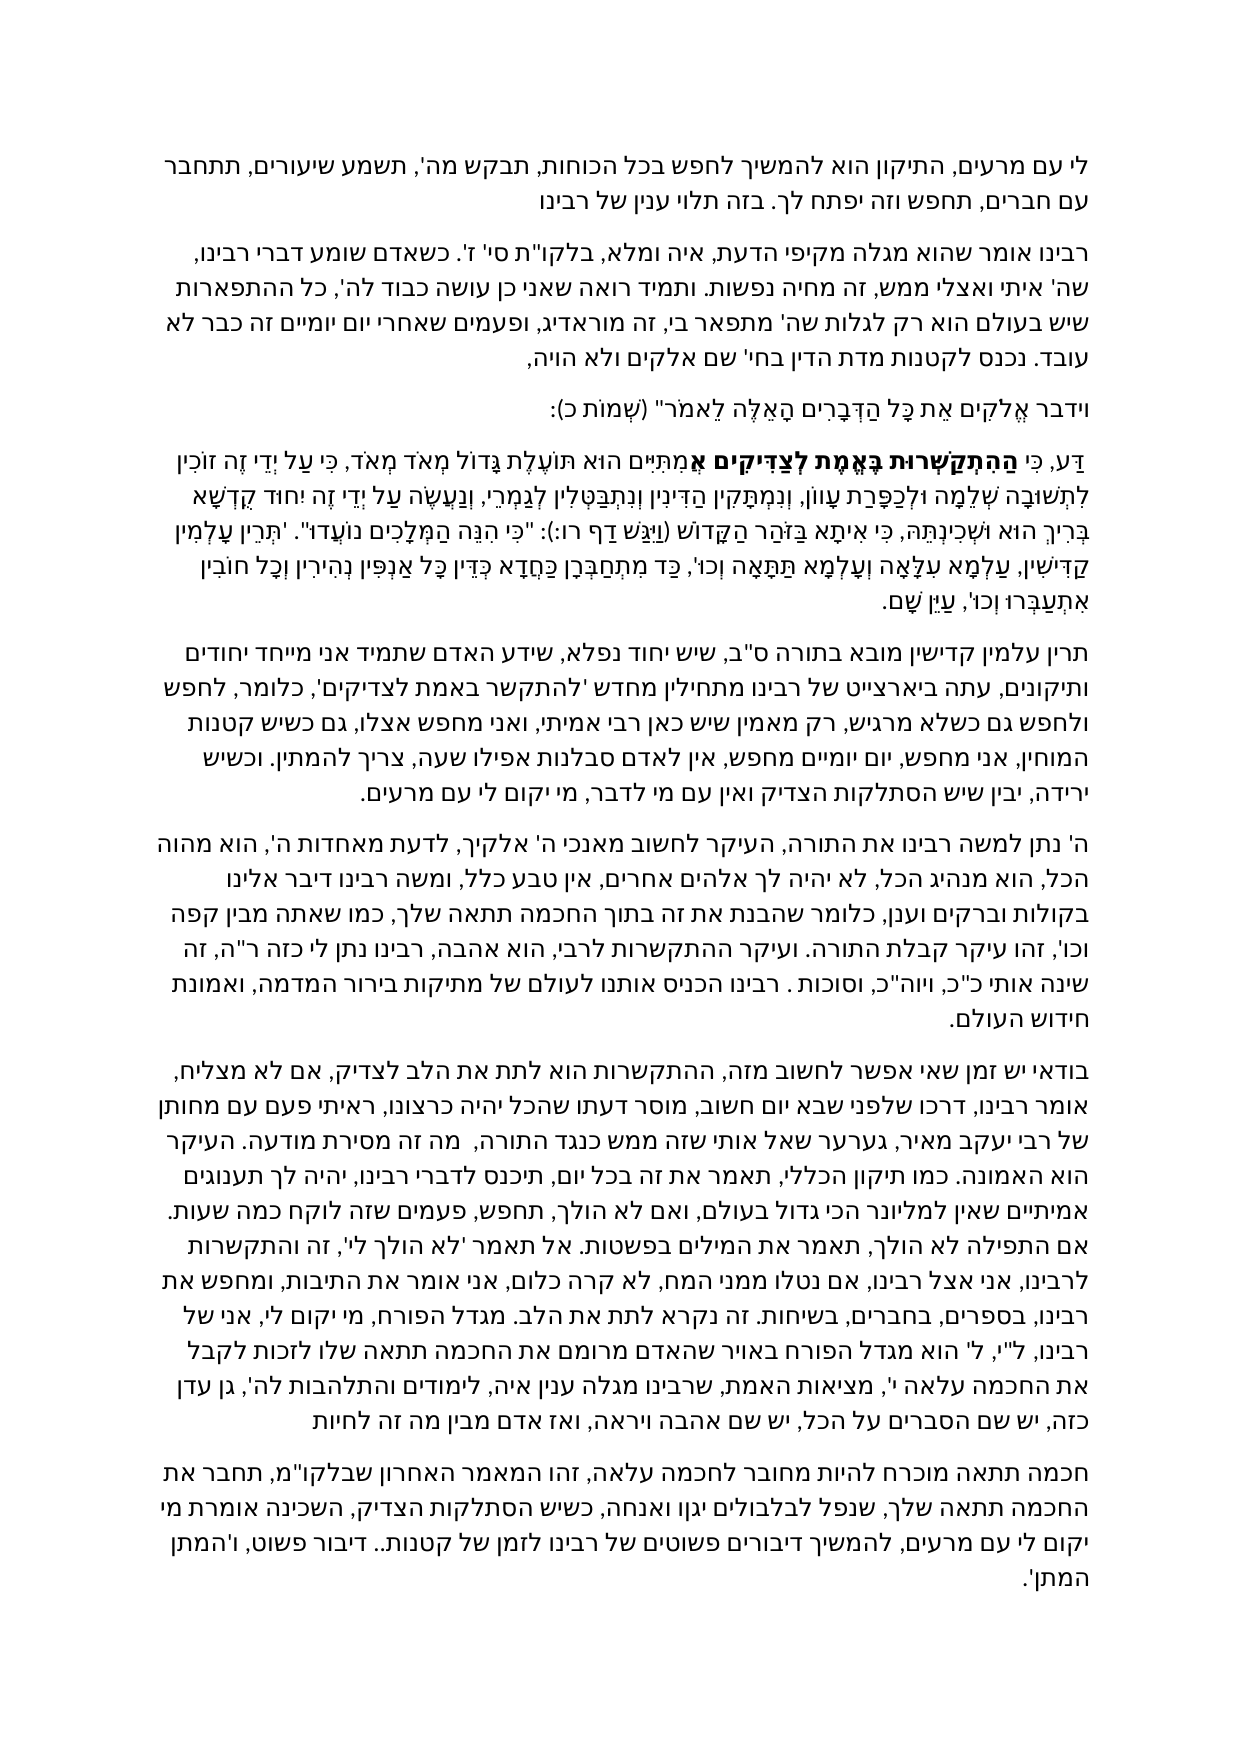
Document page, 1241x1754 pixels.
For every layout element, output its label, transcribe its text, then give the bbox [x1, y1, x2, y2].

text ה' נתן למשה רבינו את התורה, העיקר לחשוב מאנכי ה' אלקיך, לדעת מאחדות ה', הוא מהוה הכל, הוא מנהיג הכל, לא יהיה לך אלהים אחרים, אין טבע כלל, ומשה רבינו דיבר אלינו בקולות וברקים וענן, כלומר שהבנת את זה בתוך החכמה תתאה שלך, כמו שאתה מבין קפה וכו', זהו עיקר קבלת התורה. ועיקר ההתקשרות לרבי, הוא אהבה, רבינו נתן לי כזה ר"ה, זה שינה אותי כ"כ, ויוה"כ, וסוכות . רבינו הכניס אותנו לעולם של מתיקות בירור המדמה, ואמונת חידוש העולם. [150, 828, 1090, 1034]
text דַּע, כִּי הַהִתְקַשְּׁרוּת בֶּאֱמֶת לְצַדִּיקִים אֲמִתִּיִּים הוּא תּוֹעֶלֶת גָּדוֹל מְאֹד מְאֹד, כִּי עַל יְדֵי זֶה זוֹכִין לִתְשׁוּבָה שְׁלֵמָה וּלְכַפָּרַת עָווֹן, וְנִמְתָּקִין הַדִּינִין וְנִתְבַּטְּלִין לְגַמְרֵי, וְנַעֲשֶֹה עַל יְדֵי זֶה יִחוּד קֻדְשָׁא בְּרִיךְ הוּא וּשְׁכִינְתֵּהּ, כִּי אִיתָא בַּזֹּהַר הַקָּדוֹשׁ (וַיִּגַּשׁ דַף רו:): "כִּי הִנֵּה הַמְּלָכִים נוֹעֲדוּ". 'תְּרֵין עָלְמִין קַדִּישִׁין, עַלְמָא עִלָּאָה וְעָלְמָא תַּתָּאָה וְכוּ', כַּד מִתְחַבְּרָן כַּחֲדָא כְּדֵּין כָּל אַנְפִּין נְהִירִין וְכָל חוֹבִין אִתְעַבְּרוּ וְכוּ', עַיֵּן שָׁם. [150, 445, 1090, 616]
text חכמה תתאה מוכרח להיות מחובר לחכמה עלאה, זהו המאמר האחרון שבלקו"מ, תחבר את החכמה תתאה שלך, שנפל לבלבולים יגןו ואנחה, כשיש הסתלקות הצדיק, השכינה אומרת מי יקום לי עם מרעים, להמשיך דיבורים פשוטים של רבינו לזמן של קטנות.. דיבור פשוט, ו'המתן המתן'. [150, 1457, 1090, 1592]
text בודאי יש זמן שאי אפשר לחשוב מזה, ההתקשרות הוא לתת את הלב לצדיק, אם לא מצליח, אומר רבינו, דרכו שלפני שבא יום חשוב, מוסר דעתו שהכל יהיה כרצונו, ראיתי פעם עם מחותן של רבי יעקב מאיר, גערער שאל אותי שזה ממש כנגד התורה, מה זה מסירת מודעה. העיקר הוא האמונה. כמו תיקון הכללי, תאמר את זה בכל יום, תיכנס לדברי רבינו, יהיה לך תענוגים אמיתיים שאין למליונר הכי גדול בעולם, ואם לא הולך, תחפש, פעמים שזה לוקח כמה שעות. אם התפילה לא הולך, תאמר את המילים בפשטות. אל תאמר 'לא הולך לי', זה והתקשרות לרבינו, אני אצל רבינו, אם נטלו ממני המח, לא קרה כלום, אני אומר את התיבות, ומחפש את רבינו, בספרים, בחברים, בשיחות. זה נקרא לתת את הלב. מגדל הפורח, מי יקום לי, אני של רבינו, ל"י, ל' הוא מגדל הפורח באויר שהאדם מרומם את החכמה תתאה שלו לזכות לקבל את החכמה עלאה י', מציאות האמת, שרבינו מגלה ענין איה, לימודים והתלהבות לה', גן עדן כזה, יש שם הסברים על הכל, יש שם אהבה ויראה, ואז אדם מבין מה זה לחיות [150, 1055, 1090, 1436]
text רבינו אומר שהוא מגלה מקיפי הדעת, איה ומלא, בלקו"ת סי' ז'. כשאדם שומע דברי רבינו, שה' איתי ואצלי ממש, זה מחיה נפשות. ותמיד רואה שאני כן עושה כבוד לה', כל ההתפארות שיש בעולם הוא רק לגלות שה' מתפאר בי, זה מוראדיג, ופעמים שאחרי יום יומיים זה כבר לא עובד. נכנס לקטנות מדת הדין בחי' שם אלקים ולא הויה, [150, 237, 1090, 372]
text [150, 150, 1090, 216]
text תרין עלמין קדישין מובא בתורה ס"ב, שיש יחוד נפלא, שידע האדם שתמיד אני מייחד יחודים ותיקונים, עתה ביארצייט של רבינו מתחילין מחדש 'להתקשר באמת לצדיקים', כלומר, לחפש ולחפש גם כשלא מרגיש, רק מאמין שיש כאן רבי אמיתי, ואני מחפש אצלו, גם כשיש קטנות המוחין, אני מחפש, יום יומיים מחפש, אין לאדם סבלנות אפילו שעה, צריך להמתין. וכשיש ירידה, יבין שיש הסתלקות הצדיק ואין עם מי לדבר, מי יקום לי עם מרעים. [150, 637, 1090, 807]
text וידבר אֱלֹקִים אֵת כָּל הַדְּבָרִים הָאֵלֶּה לֵאמֹר" (שְׁמוֹת כ):‏ [150, 393, 1090, 424]
